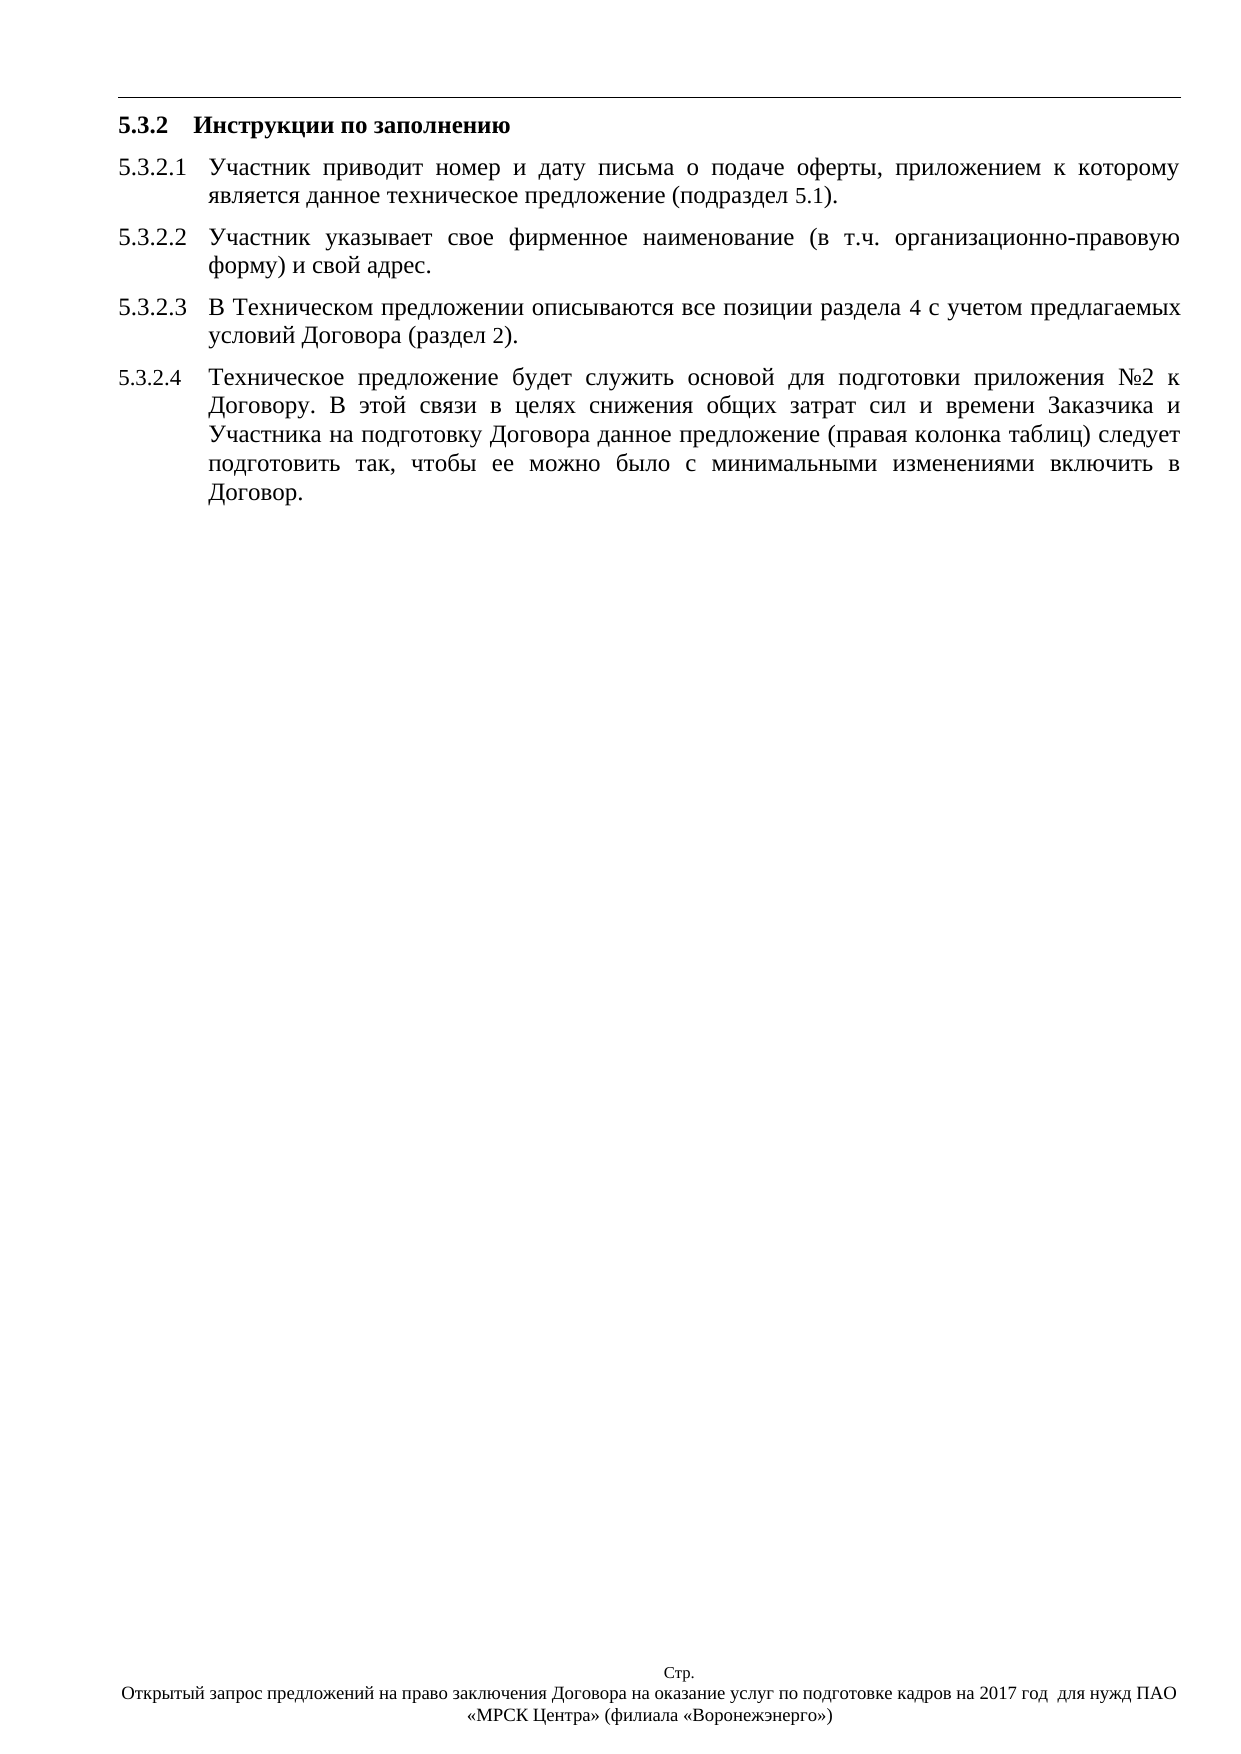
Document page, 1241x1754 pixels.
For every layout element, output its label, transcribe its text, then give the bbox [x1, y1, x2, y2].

subtitle Инструкции по заполнению [118, 111, 1181, 139]
list Участник указывает свое фирменное наименование (в т.ч. организационно-правовую форму) и свой адрес. [118, 222, 1181, 279]
list Техническое предложение будет служить основой для подготовки приложения №2 к Договору. В этой связи в целях снижения общих затрат сил и времени Заказчика и Участника на подготовку Договора данное предложение (правая колонка таблиц) следует подготовить так, чтобы ее можно было с минимальными изменениями включить в Договор. [118, 362, 1181, 506]
list Участник приводит номер и дату письма о подаче оферты, приложением к которому является данное техническое предложение (подраздел 5.1). [118, 152, 1181, 209]
list В Техническом предложении описываются все позиции раздела 4 с учетом предлагаемых условий Договора (раздел 2). [118, 292, 1181, 349]
